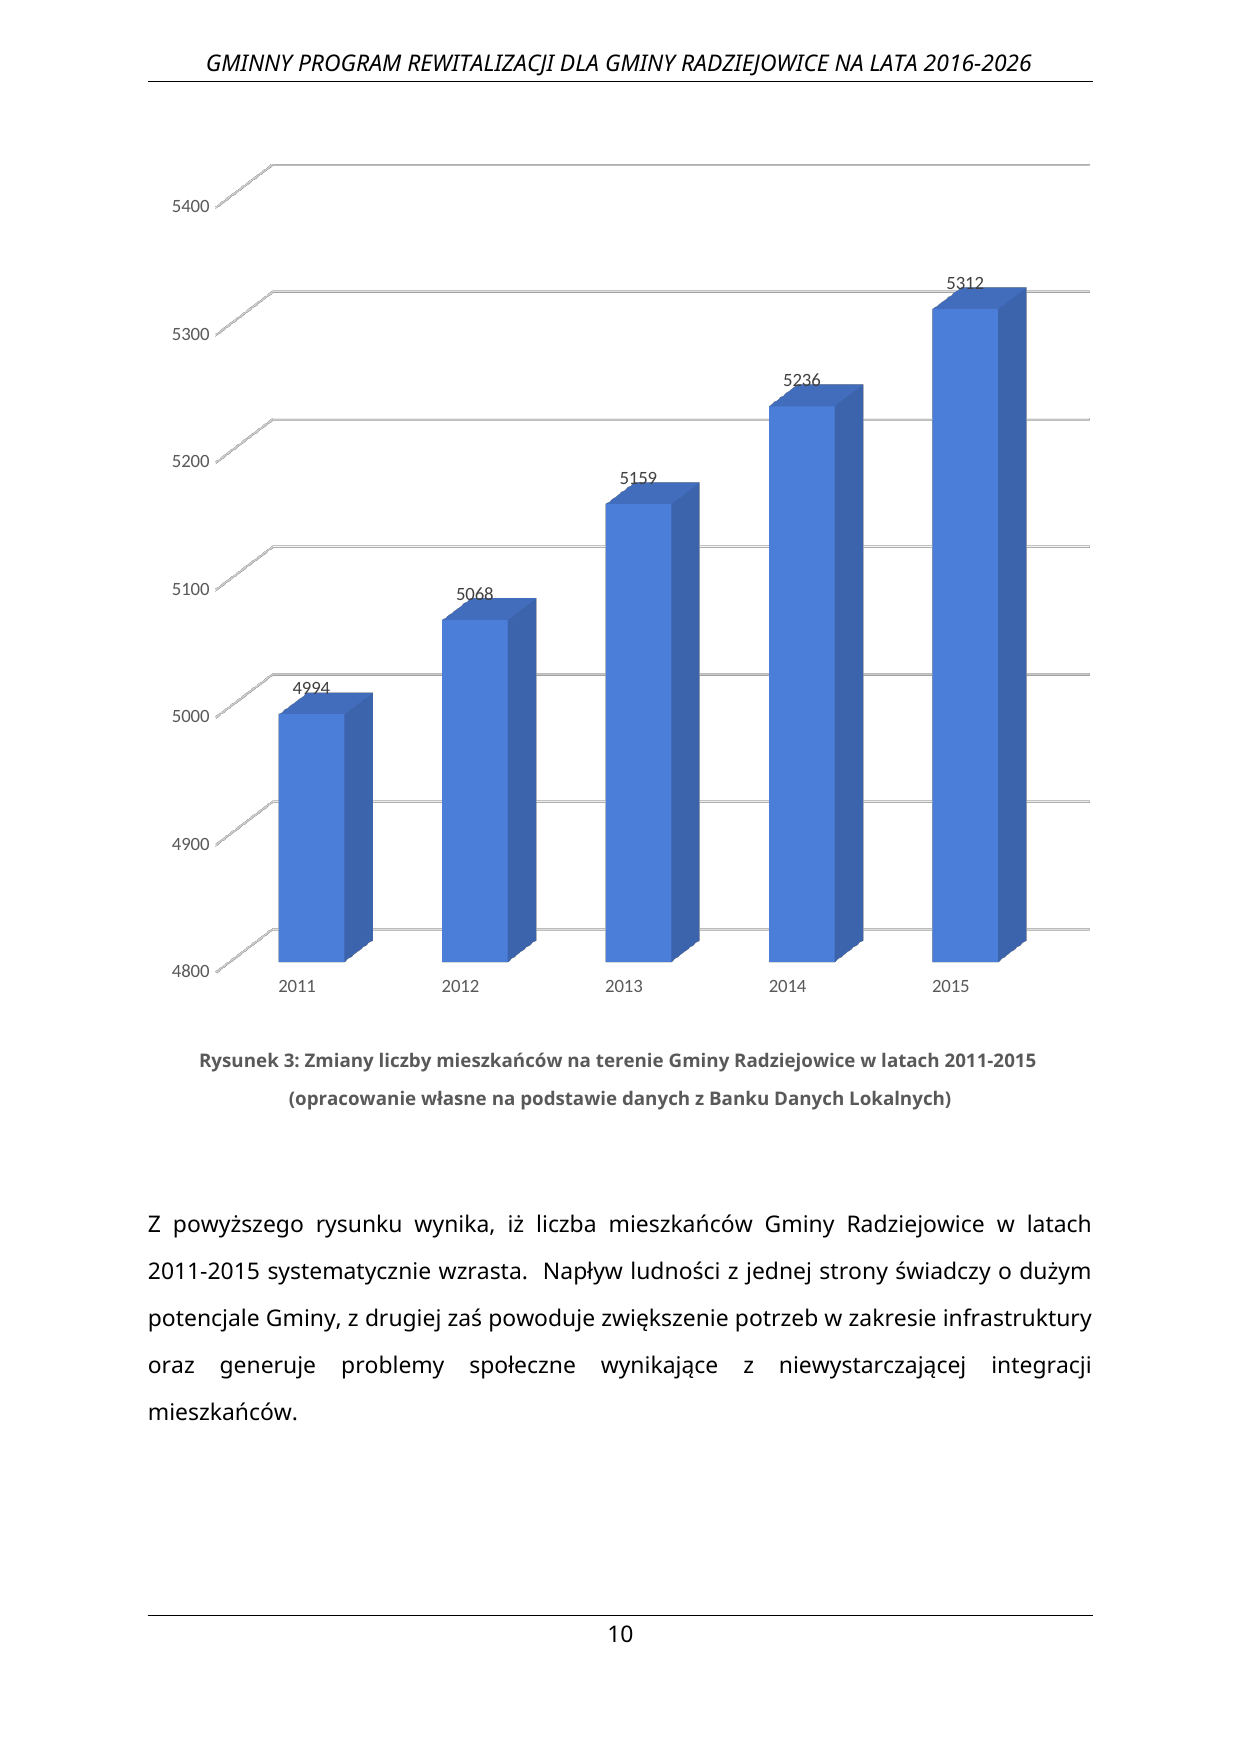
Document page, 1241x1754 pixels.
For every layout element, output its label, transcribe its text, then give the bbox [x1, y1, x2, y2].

text Z powyższego rysunku wynika, iż liczba mieszkańców Gminy Radziejowice w latach 2011-2015 systematycznie wzrasta. Napływ ludności z jednej strony świadczy o dużym potencjale Gminy, z drugiej zaś powoduje zwiększenie potrzeb w zakresie infrastruktury oraz generuje problemy społeczne wynikające z niewystarczającej integracji mieszkańców. [148, 1208, 1093, 1427]
